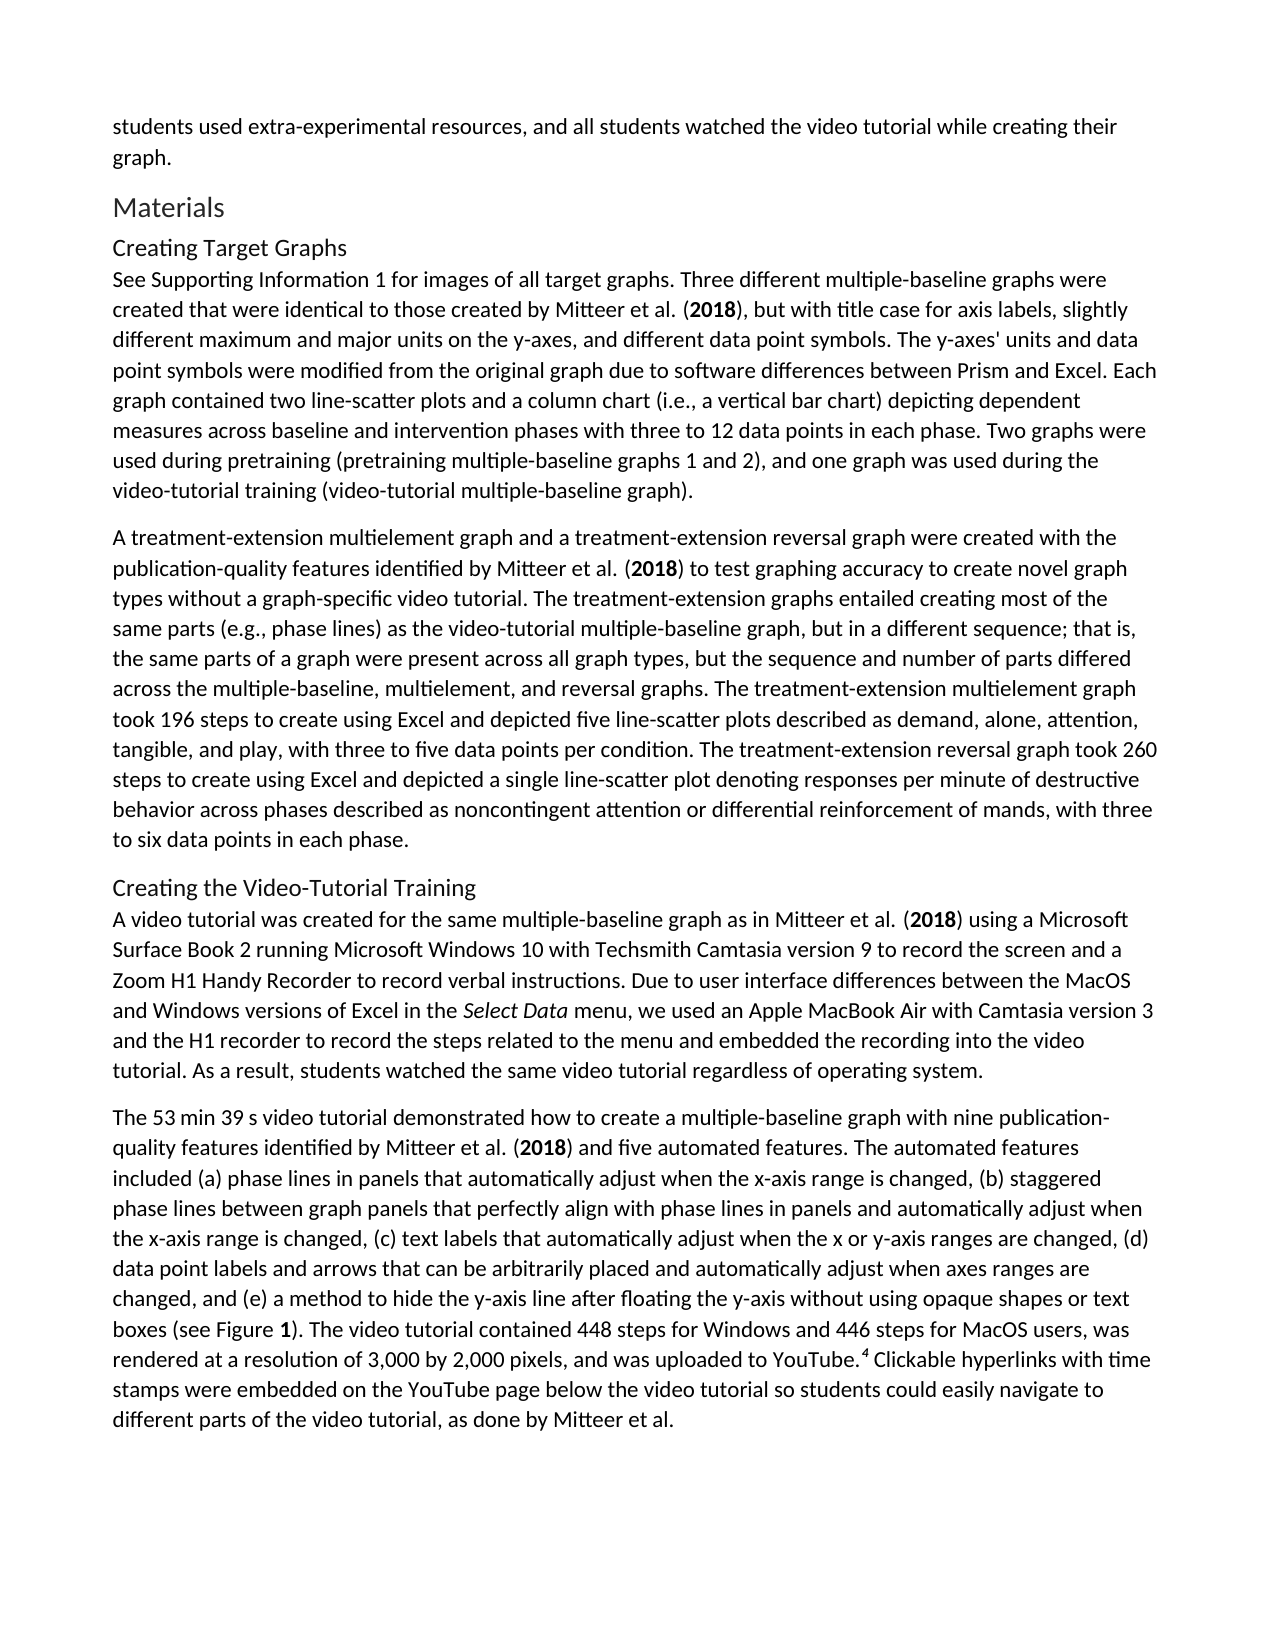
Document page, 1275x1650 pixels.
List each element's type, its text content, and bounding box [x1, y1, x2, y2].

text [112, 112, 1162, 171]
subtitle Creating Target Graphs [112, 232, 1162, 263]
subtitle Materials [112, 189, 1162, 225]
text See Supporting Information 1 for images of all target graphs. Three different multiple-baseline graphs were created that were identical to those created by Mitteer et al. (2018), but with title case for axis labels, slightly different maximum and major units on the y-axes, and different data point symbols. The y-axes' units and data point symbols were modified from the original graph due to software differences between Prism and Excel. Each graph contained two line-scatter plots and a column chart (i.e., a vertical bar chart) depicting dependent measures across baseline and intervention phases with three to 12 data points in each phase. Two graphs were used during pretraining (pretraining multiple-baseline graphs 1 and 2), and one graph was used during the video-tutorial training (video-tutorial multiple-baseline graph). [112, 265, 1162, 504]
subtitle Creating the Video-Tutorial Training [112, 872, 1162, 903]
text A video tutorial was created for the same multiple-baseline graph as in Mitteer et al. (2018) using a Microsoft Surface Book 2 running Microsoft Windows 10 with Techsmith Camtasia version 9 to record the screen and a Zoom H1 Handy Recorder to record verbal instructions. Due to user interface differences between the MacOS and Windows versions of Excel in the Select Data menu, we used an Apple MacBook Air with Camtasia version 3 and the H1 recorder to record the steps related to the menu and embedded the recording into the video tutorial. As a result, students watched the same video tutorial regardless of operating system. [112, 905, 1162, 1084]
text The 53 min 39 s video tutorial demonstrated how to create a multiple-baseline graph with nine publication-quality features identified by Mitteer et al. (2018) and five automated features. The automated features included (a) phase lines in panels that automatically adjust when the x-axis range is changed, (b) staggered phase lines between graph panels that perfectly align with phase lines in panels and automatically adjust when the x-axis range is changed, (c) text labels that automatically adjust when the x or y-axis ranges are changed, (d) data point labels and arrows that can be arbitrarily placed and automatically adjust when axes ranges are changed, and (e) a method to hide the y-axis line after floating the y-axis without using opaque shapes or text boxes (see Figure 1). The video tutorial contained 448 steps for Windows and 446 steps for MacOS users, was rendered at a resolution of 3,000 by 2,000 pixels, and was uploaded to YouTube.4 Clickable hyperlinks with time stamps were embedded on the YouTube page below the video tutorial so students could easily navigate to different parts of the video tutorial, as done by Mitteer et al. [112, 1103, 1162, 1433]
text A treatment-extension multielement graph and a treatment-extension reversal graph were created with the publication-quality features identified by Mitteer et al. (2018) to test graphing accuracy to create novel graph types without a graph-specific video tutorial. The treatment-extension graphs entailed creating most of the same parts (e.g., phase lines) as the video-tutorial multiple-baseline graph, but in a different sequence; that is, the same parts of a graph were present across all graph types, but the sequence and number of parts differed across the multiple-baseline, multielement, and reversal graphs. The treatment-extension multielement graph took 196 steps to create using Excel and depicted five line-scatter plots described as demand, alone, attention, tangible, and play, with three to five data points per condition. The treatment-extension reversal graph took 260 steps to create using Excel and depicted a single line-scatter plot denoting responses per minute of destructive behavior across phases described as noncontingent attention or differential reinforcement of mands, with three to six data points in each phase. [112, 523, 1162, 853]
